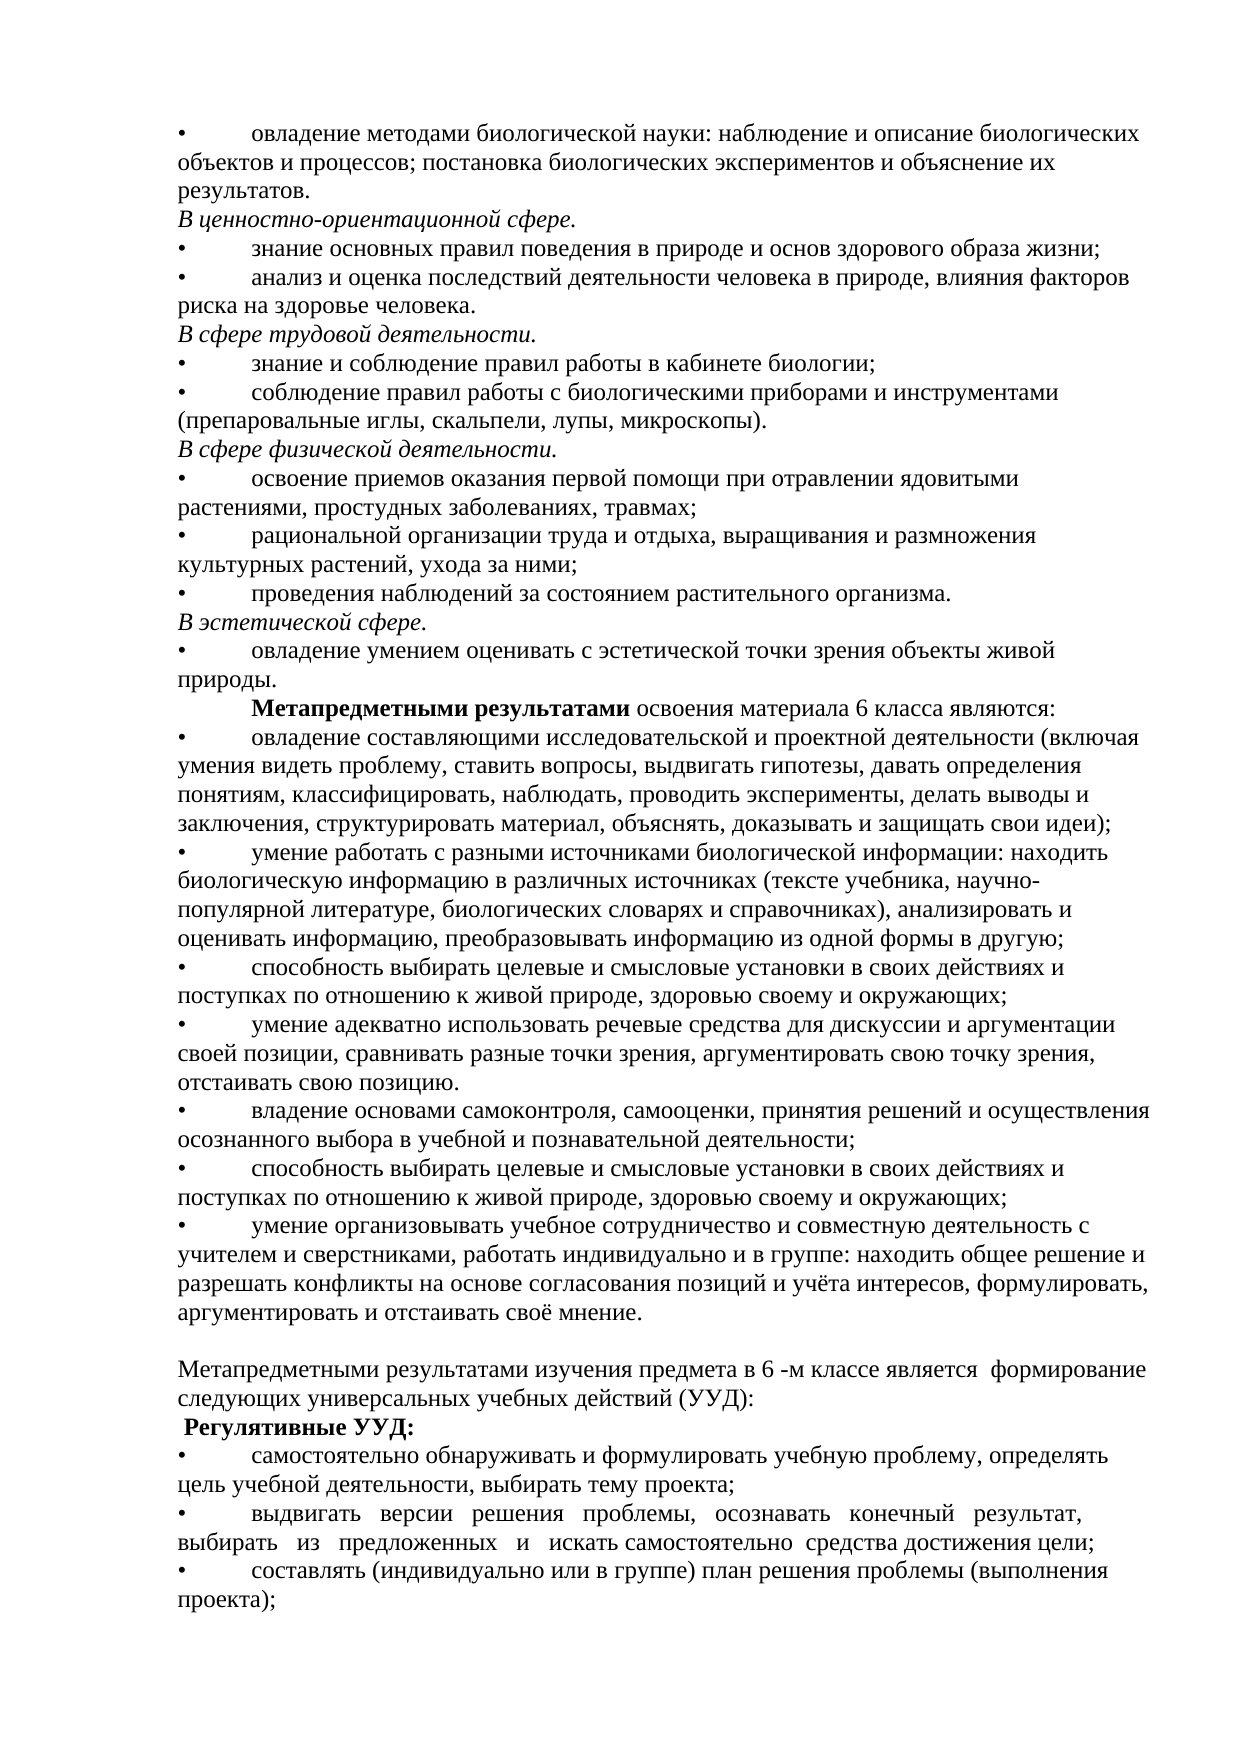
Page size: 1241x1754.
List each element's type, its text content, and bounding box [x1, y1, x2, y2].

text • соблюдение правил работы с биологическими приборами и инструментами (препаровальные иглы, скальпели, лупы, микроскопы). [177, 377, 1152, 434]
text • анализ и оценка последствий деятельности человека в природе, влияния факторов риска на здоровье человека. [177, 262, 1152, 319]
text • умение организовывать учебное сотрудничество и совместную деятельность с учителем и сверстниками, работать индивидуально и в группе: находить общее решение и разрешать конфликты на основе согласования позиций и учёта интересов, формулировать, аргументировать и отстаивать своё мнение. [177, 1211, 1152, 1326]
text • составлять (индивидуально или в группе) план решения проблемы (выполнения проекта); [177, 1556, 1152, 1613]
text В сфере физической деятельности. [177, 434, 1152, 463]
text В ценностно-ориентационной сфере. [177, 204, 1152, 233]
text Метапредметными результатами изучения предмета в 6 -м классе является формирование следующих универсальных учебных действий (УУД): [177, 1354, 1152, 1412]
text • знание и соблюдение правил работы в кабинете биологии; [177, 348, 1152, 377]
text • проведения наблюдений за состоянием растительного организма. [177, 578, 1152, 607]
text В эстетической сфере. [177, 607, 1152, 636]
text Регулятивные УУД: [177, 1412, 1152, 1441]
text • умение работать с разными источниками биологической информации: находить биологическую информацию в различных источниках (тексте учебника, научно-популярной литературе, биологических словарях и справочниках), анализировать и оценивать информацию, преобразовывать информацию из одной формы в другую; [177, 837, 1152, 952]
text • самостоятельно обнаруживать и формулировать учебную проблему, определять цель учебной деятельности, выбирать тему проекта; [177, 1441, 1152, 1498]
text • способность выбирать целевые и смысловые установки в своих действиях и поступках по отношению к живой природе, здоровью своему и окружающих; [177, 952, 1152, 1009]
text • рациональной организации труда и отдыха, выращивания и размножения культурных растений, ухода за ними; [177, 521, 1152, 578]
text • умение адекватно использовать речевые средства для дискуссии и аргументации своей позиции, сравнивать разные точки зрения, аргументировать свою точку зрения, отстаивать свою позицию. [177, 1009, 1152, 1096]
text • владение основами самоконтроля, самооценки, принятия решений и осуществления осознанного выбора в учебной и познавательной деятельности; [177, 1096, 1152, 1153]
text • способность выбирать целевые и смысловые установки в своих действиях и поступках по отношению к живой природе, здоровью своему и окружающих; [177, 1153, 1152, 1211]
text • выдвигать версии решения проблемы, осознавать конечный результат, выбирать из предложенных и искать самостоятельно средства достижения цели; [177, 1498, 1152, 1556]
text Метапредметными результатами освоения материала 6 класса являются: [177, 693, 1152, 722]
text • овладение умением оценивать с эстетической точки зрения объекты живой природы. [177, 636, 1152, 693]
text • освоение приемов оказания первой помощи при отравлении ядовитыми растениями, простудных заболеваниях, травмах; [177, 463, 1152, 521]
text • овладение составляющими исследовательской и проектной деятельности (включая умения видеть проблему, ставить вопросы, выдвигать гипотезы, давать определения понятиям, классифицировать, наблюдать, проводить эксперименты, делать выводы и заключения, структурировать материал, объяснять, доказывать и защищать свои идеи); [177, 722, 1152, 837]
text • овладение методами биологической науки: наблюдение и описание биологических объектов и процессов; постановка биологических экспериментов и объяснение их результатов. [177, 118, 1152, 204]
text В сфере трудовой деятельности. [177, 319, 1152, 348]
text • знание основных правил поведения в природе и основ здорового образа жизни; [177, 233, 1152, 262]
